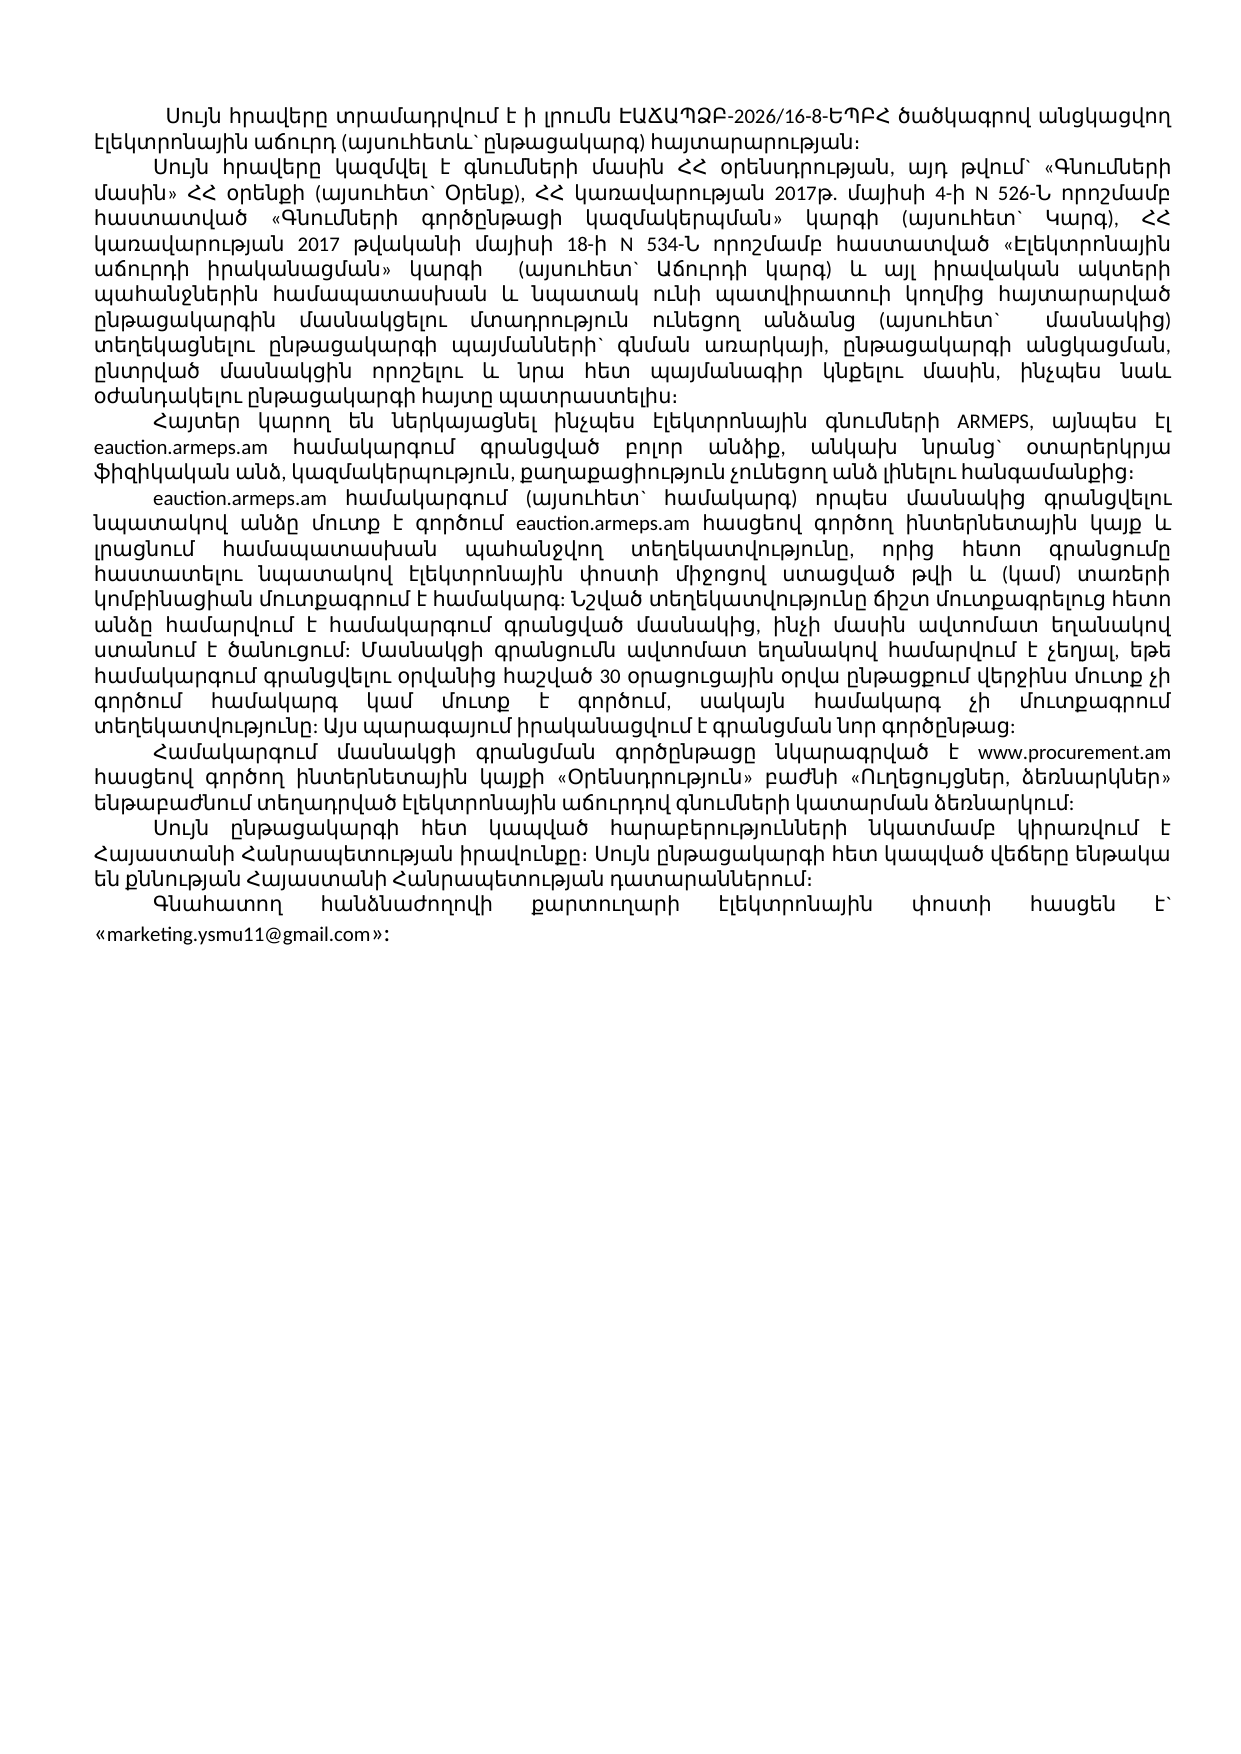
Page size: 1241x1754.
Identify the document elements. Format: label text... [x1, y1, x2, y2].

text Սույն հրավերը տրամադրվում է ի լրումն ԷԱՃԱՊՁԲ-2026/16-8-ԵՊԲՀ ծածկագրով անցկացվող էլեկտրոնային աճուրդ (այսուհետև` ընթացակարգ) հայտարարության։ [94, 104, 1171, 154]
text Հայտեր կարող են ներկայացնել ինչպես էլեկտրոնային գնումների ARMEPS, այնպես էլ eauction.armeps.am համակարգում գրանցված բոլոր անձիք, անկախ նրանց` օտարերկրյա ֆիզիկական անձ, կազմակերպություն, քաղաքացիություն չունեցող անձ լինելու հանգամանքից։ [94, 409, 1171, 485]
text Սույն ընթացակարգի հետ կապված հարաբերությունների նկատմամբ կիրառվում է Հայաստանի Հանրապետության իրավունքը։ Սույն ընթացակարգի հետ կապված վեճերը ենթակա են քննության Հայաստանի Հանրապետության դատարաններում։ [94, 815, 1171, 892]
text eauction.armeps.am համակարգում (այսուհետ` համակարգ) որպես մասնակից գրանցվելու նպատակով անձը մուտք է գործում eauction.armeps.am հասցեով գործող ինտերնետային կայք և լրացնում համապատասխան պահանջվող տեղեկատվությունը, որից հետո գրանցումը հաստատելու նպատակով էլեկտրոնային փոստի միջոցով ստացված թվի և (կամ) տառերի կոմբինացիան մուտքագրում է համակարգ: Նշված տեղեկատվությունը ճիշտ մուտքագրելուց հետո անձը համարվում է համակարգում գրանցված մասնակից, ինչի մասին ավտոմատ եղանակով ստանում է ծանուցում: Մասնակցի գրանցումն ավտոմատ եղանակով համարվում է չեղյալ, եթե համակարգում գրանցվելու օրվանից հաշված 30 օրացուցային օրվա ընթացքում վերջինս մուտք չի գործում համակարգ կամ մուտք է գործում, սակայն համակարգ չի մուտքագրում տեղեկատվությունը: Այս պարագայում իրականացվում է գրանցման նոր գործընթաց: [94, 485, 1171, 739]
text Սույն հրավերը կազմվել է գնումների մասին ՀՀ օրենսդրության, այդ թվում` «Գնումների մասին» ՀՀ օրենքի (այսուհետ` Օրենք), ՀՀ կառավարության 2017թ. մայիսի 4-ի N 526-Ն որոշմամբ հաստատված «Գնումների գործընթացի կազմակերպման» կարգի (այսուհետ` Կարգ), ՀՀ կառավարության 2017 թվականի մայիսի 18-ի N 534-Ն որոշմամբ հաստատված «Էլեկտրոնային աճուրդի իրականացման» կարգի (այսուհետ` Աճուրդի կարգ) և այլ իրավական ակտերի պահանջներին համապատասխան և նպատակ ունի պատվիրատուի կողմից հայտարարված ընթացակարգին մասնակցելու մտադրություն ունեցող անձանց (այսուհետ` մասնակից) տեղեկացնելու ընթացակարգի պայմանների` գնման առարկայի, ընթացակարգի անցկացման, ընտրված մասնակցին որոշելու և նրա հետ պայմանագիր կնքելու մասին, ինչպես նաև օժանդակելու ընթացակարգի հայտը պատրաստելիս։ [94, 154, 1171, 409]
text Համակարգում մասնակցի գրանցման գործընթացը նկարագրված է www.procurement.am հասցեով գործող ինտերնետային կայքի «Օրենսդրություն» բաժնի «Ուղեցույցներ, ձեռնարկներ» ենթաբաժնում տեղադրված էլեկտրոնային աճուրդով գնումների կատարման ձեռնարկում: [94, 739, 1171, 815]
text Գնահատող հանձնաժողովի քարտուղարի էլեկտրոնային փոստի հասցեն է` «marketing.ysmu11@gmail.com»: [94, 892, 1171, 948]
